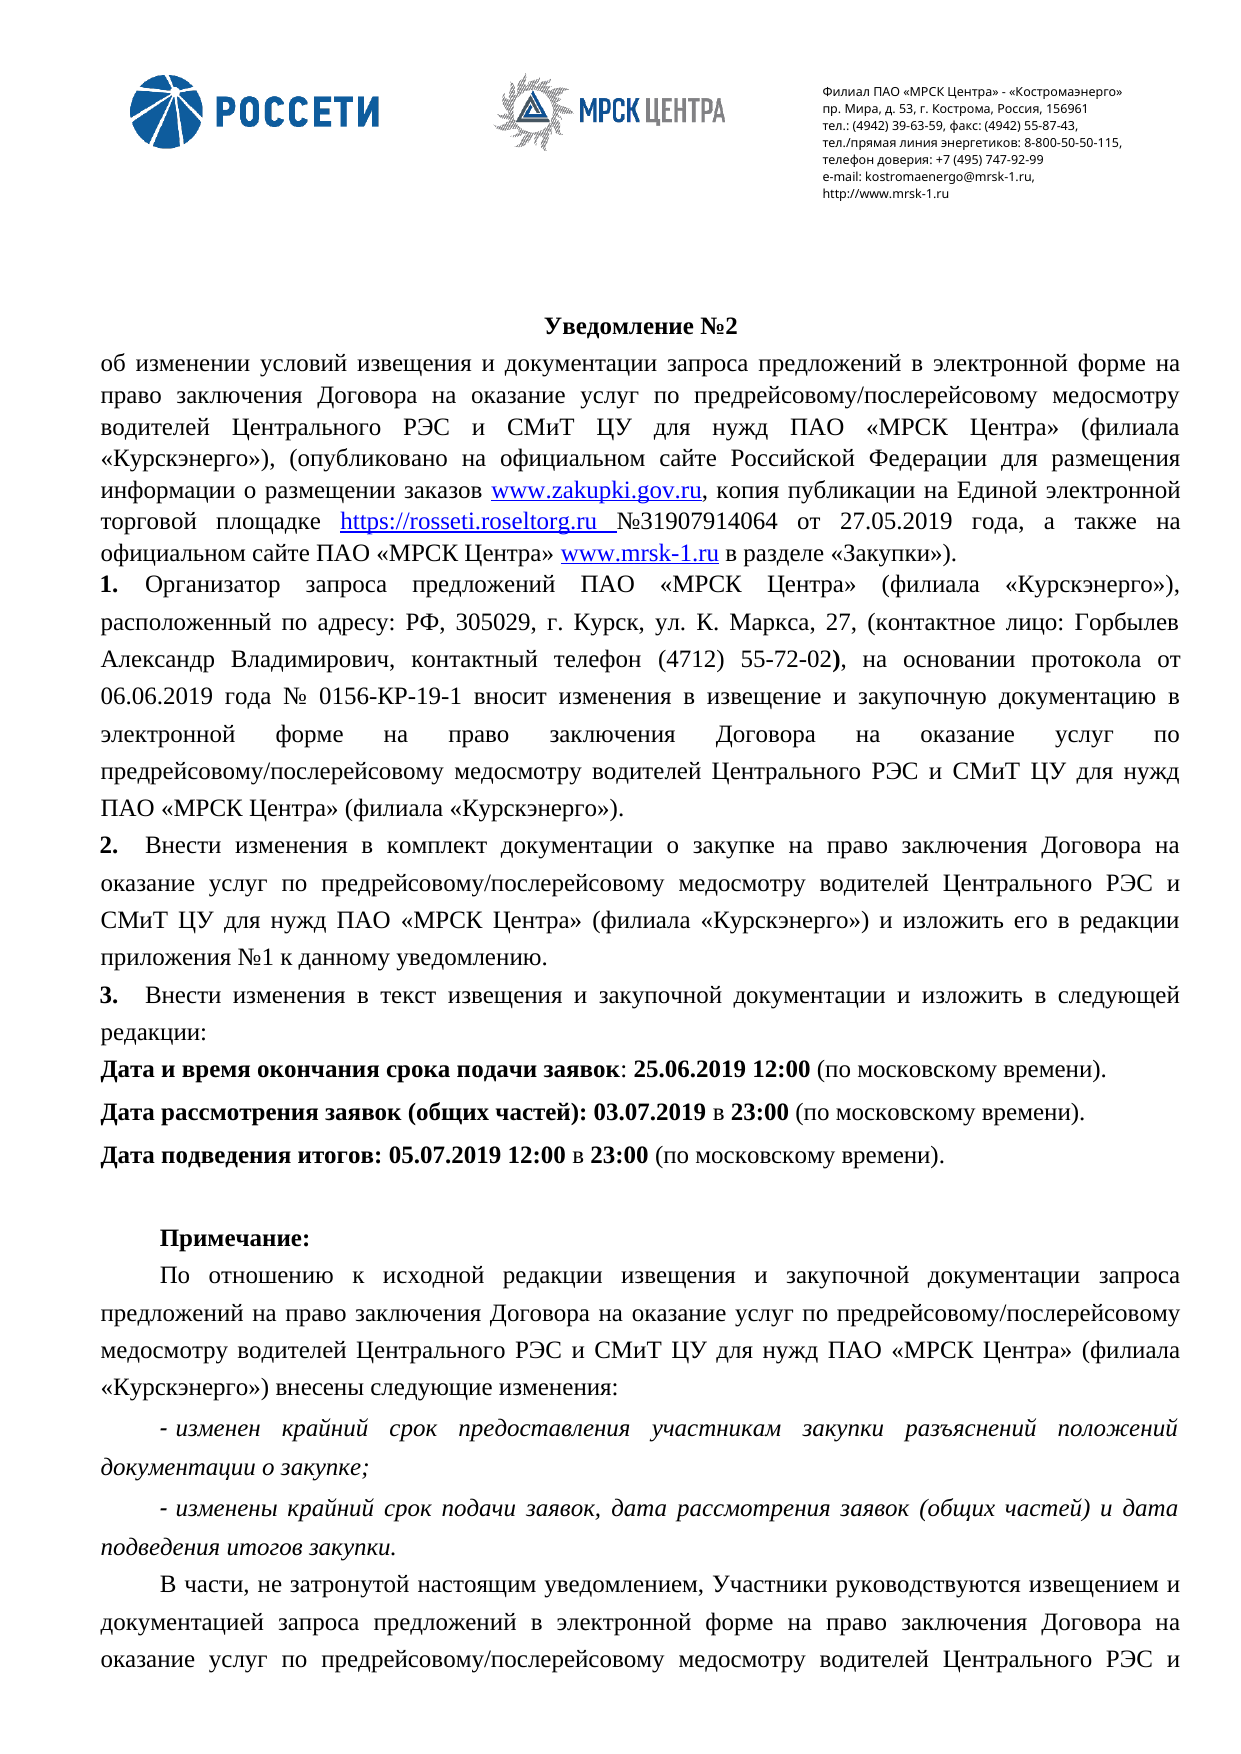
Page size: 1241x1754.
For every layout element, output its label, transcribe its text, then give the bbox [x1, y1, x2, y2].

list изменены крайний срок подачи заявок, дата рассмотрения заявок (общих частей) и дата подведения итогов закупки. [100, 1489, 1181, 1561]
list Внести изменения в текст извещения и закупочной документации и изложить в следующей редакции: [99, 980, 1181, 1046]
text Дата подведения итогов: 05.07.2019 12:00 в 23:00 (по московскому времени). [100, 1141, 1181, 1169]
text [100, 1569, 1181, 1673]
text об изменении условий извещения и документации запроса предложений в электронной форме на право заключения Договора на оказание услуг по предрейсовому/послерейсовому медосмотру водителей Центрального РЭС и СМиТ ЦУ для нужд ПАО «МРСК Центра» (филиала «Курскэнерго»), (опубликовано на официальном сайте Российской Федерации для размещения информации о размещении заказов www.zakupki.gov.ru, копия публикации на Единой электронной торговой площадке https://rosseti.roseltorg.ru №31907914064 от 27.05.2019 года, а также на официальном сайте ПАО «МРСК Центра» www.mrsk-1.ru в разделе «Закупки»). [100, 348, 1181, 567]
text Дата рассмотрения заявок (общих частей): 03.07.2019 в 23:00 (по московскому времени). [100, 1097, 1181, 1126]
text Уведомление №2 [100, 311, 1181, 340]
text Дата и время окончания срока подачи заявок: 25.06.2019 12:00 (по московскому времени). [100, 1054, 1181, 1083]
text По отношению к исходной редакции извещения и закупочной документации запроса предложений на право заключения Договора на оказание услуг по предрейсовому/послерейсовому медосмотру водителей Центрального РЭС и СМиТ ЦУ для нужд ПАО «МРСК Центра» (филиала «Курскэнерго») внесены следующие изменения: [100, 1260, 1181, 1401]
list Внести изменения в комплект документации о закупке на право заключения Договора на оказание услуг по предрейсовому/послерейсовому медосмотру водителей Центрального РЭС и СМиТ ЦУ для нужд ПАО «МРСК Центра» (филиала «Курскэнерго») и изложить его в редакции приложения №1 к данному уведомлению. [99, 831, 1181, 971]
list Организатор запроса предложений ПАО «МРСК Центра» (филиала «Курскэнерго»), расположенный по адресу: РФ, 305029, г. Курск, ул. К. Маркса, 27, (контактное лицо: Горбылев Александр Владимирович, контактный телефон (4712) 55-72-02), на основании протокола от 06.06.2019 года № 0156-КР-19-1 вносит изменения в извещение и закупочную документацию в электронной форме на право заключения Договора на оказание услуг по предрейсовому/послерейсовому медосмотру водителей Центрального РЭС и СМиТ ЦУ для нужд ПАО «МРСК Центра» (филиала «Курскэнерго»). [99, 569, 1181, 822]
picture [130, 73, 725, 151]
list Примечание: [100, 1223, 1181, 1252]
list изменен крайний срок предоставления участникам закупки разъяснений положений документации о закупке; [100, 1409, 1181, 1481]
